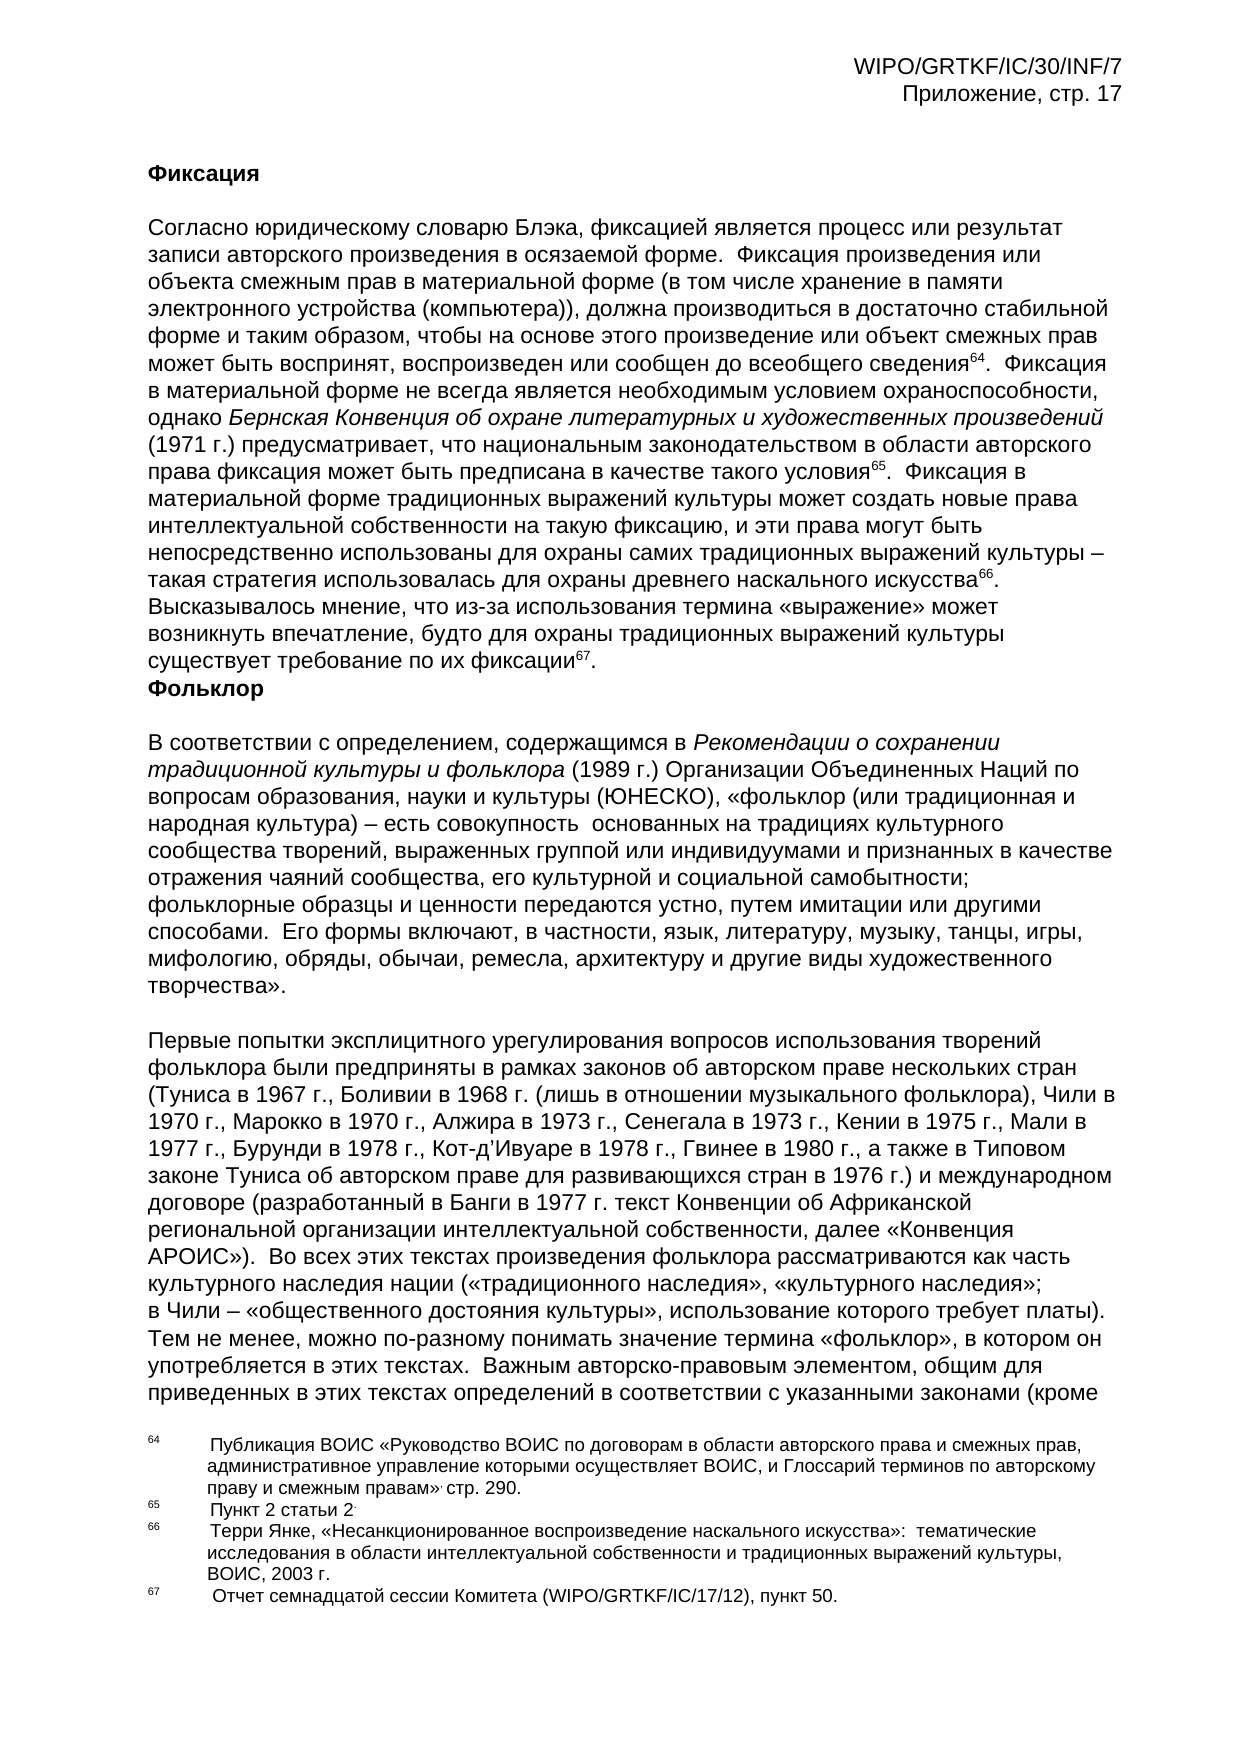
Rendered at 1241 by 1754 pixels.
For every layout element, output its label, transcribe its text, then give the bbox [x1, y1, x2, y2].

text Фиксация [148, 159, 1122, 186]
text Фольклор [148, 674, 1122, 701]
text В соответствии с определением, содержащимся в Рекомендации о сохранении традиционной культуры и фольклора (1989 г.) Организации Объединенных Наций по вопросам образования, науки и культуры (ЮНЕСКО), «фольклор (или традиционная и народная культура) – есть совокупность основанных на традициях культурного сообщества творений, выраженных группой или индивидуумами и признанных в качестве отражения чаяний сообщества, его культурной и социальной самобытности; фольклорные образцы и ценности передаются устно, путем имитации или другими способами. Его формы включают, в частности, язык, литературу, музыку, танцы, игры, мифологию, обряды, обычаи, ремесла, архитектуру и другие виды художественного творчества». [148, 728, 1122, 999]
text Согласно юридическому словарю Блэка, фиксацией является процесс или результат записи авторского произведения в осязаемой форме. Фиксация произведения или объекта смежным прав в материальной форме (в том числе хранение в памяти электронного устройства (компьютера)), должна производиться в достаточно стабильной форме и таким образом, чтобы на основе этого произведение или объект смежных прав может быть воспринят, воспроизведен или сообщен до всеобщего сведения. Фиксация в материальной форме не всегда является необходимым условием охраноспособности, однако Бернская Конвенция об охране литературных и художественных произведений (1971 г.) предусматривает, что национальным законодательством в области авторского права фиксация может быть предписана в качестве такого условия. Фиксация в материальной форме традиционных выражений культуры может создать новые права интеллектуальной собственности на такую фиксацию, и эти права могут быть непосредственно использованы для охраны самих традиционных выражений культуры – такая стратегия использовалась для охраны древнего наскального искусства. Высказывалось мнение, что из-за использования термина «выражение» может возникнуть впечатление, будто для охраны традиционных выражений культуры существует требование по их фиксации. [148, 213, 1122, 674]
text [148, 1026, 1122, 1405]
